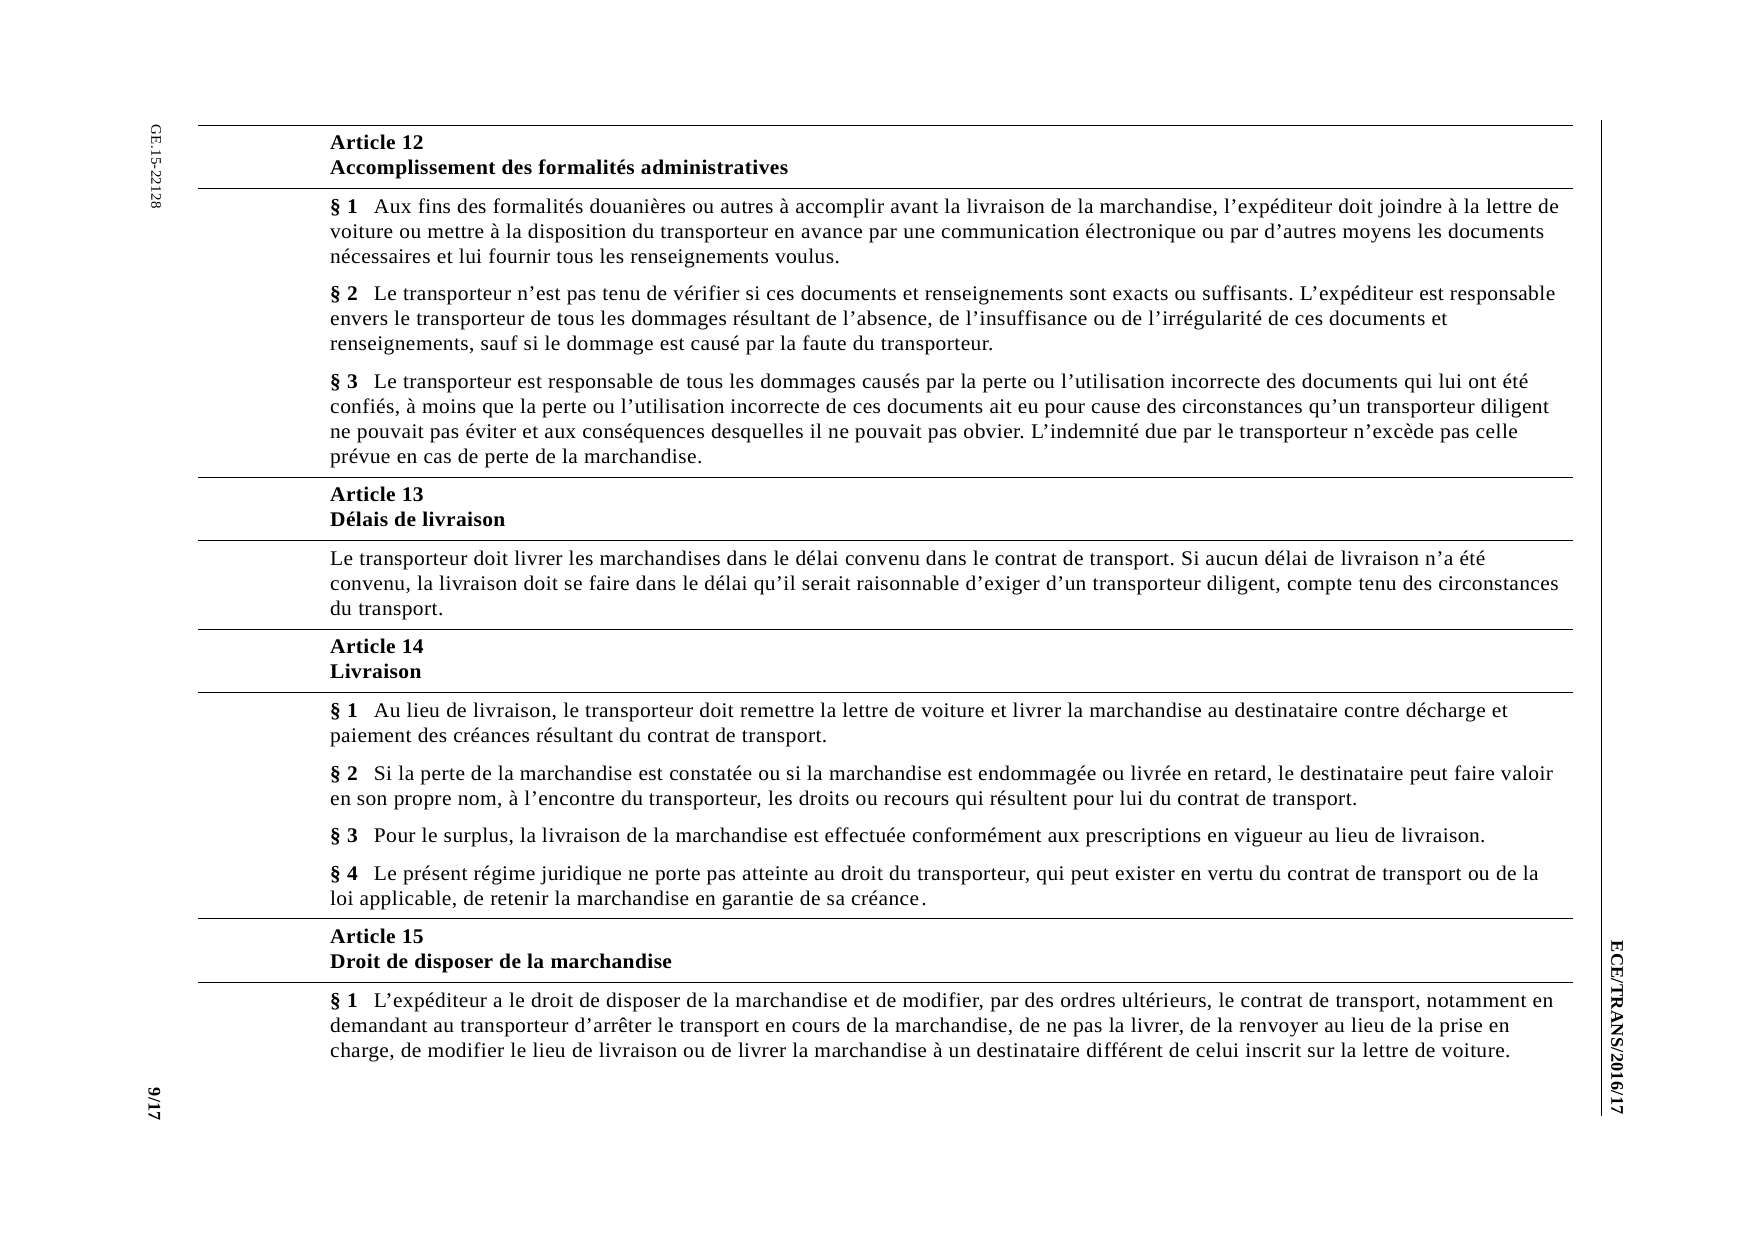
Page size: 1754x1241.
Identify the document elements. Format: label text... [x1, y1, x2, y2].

table_cell Article 15 Droit de disposer de la marchandise [198, 919, 1572, 982]
table_cell § 1 L’expéditeur a le droit de disposer de la marchandise et de modifier, par des ordres ultérieurs, le contrat de transport, notamment en demandant au transporteur d’arrêter le transport en cours de la marchandise, de ne pas la livrer, de la renvoyer au lieu de la prise en charge, de modifier le lieu de livraison ou de livrer la marchandise à un destinataire différent de celui inscrit sur la lettre de voiture. [198, 983, 1572, 1070]
table_cell Article 12 Accomplissement des formalités administratives [198, 126, 1572, 188]
table_cell § 1 Aux fins des formalités douanières ou autres à accomplir avant la livraison de la marchandise, l’expéditeur doit joindre à la lettre de voiture ou mettre à la disposition du transporteur en avance par une communication électronique ou par d’autres moyens les documents nécessaires et lui fournir tous les renseignements voulus. [198, 189, 1572, 277]
table_cell Article 13 Délais de livraison [198, 478, 1572, 540]
table_cell § 2 Si la perte de la marchandise est constatée ou si la marchandise est endommagée ou livrée en retard, le destinataire peut faire valoir en son propre nom, à l’encontre du transporteur, les droits ou recours qui résultent pour lui du contrat de transport. [198, 756, 1572, 818]
table_cell Article 14 Livraison [198, 630, 1572, 692]
table_cell Le transporteur doit livrer les marchandises dans le délai convenu dans le contrat de transport. Si aucun délai de livraison n’a été convenu, la livraison doit se faire dans le délai qu’il serait raisonnable d’exiger d’un transporteur diligent, compte tenu des circonstances du transport. [198, 541, 1572, 629]
table_cell § 3 Le transporteur est responsable de tous les dommages causés par la perte ou l’utilisation incorrecte des documents qui lui ont été confiés, à moins que la perte ou l’utilisation incorrecte de ces documents ait eu pour cause des circonstances qu’un transporteur diligent ne pouvait pas éviter et aux conséquences desquelles il ne pouvait pas obvier. L’indemnité due par le transporteur n’excède pas celle prévue en cas de perte de la marchandise. [198, 364, 1572, 477]
table_cell § 1 Au lieu de livraison, le transporteur doit remettre la lettre de voiture et livrer la marchandise au destinataire contre décharge et paiement des créances résultant du contrat de transport. [198, 693, 1572, 756]
table_cell § 2 Le transporteur n’est pas tenu de vérifier si ces documents et renseignements sont exacts ou suffisants. L’expéditeur est responsable envers le transporteur de tous les dommages résultant de l’absence, de l’insuffisance ou de l’irrégularité de ces documents et renseignements, sauf si le dommage est causé par la faute du transporteur. [198, 277, 1572, 364]
table_cell § 4 Le présent régime juridique ne porte pas atteinte au droit du transporteur, qui peut exister en vertu du contrat de transport ou de la loi applicable, de retenir la marchandise en garantie de sa créance. [198, 856, 1572, 918]
table_cell § 3 Pour le surplus, la livraison de la marchandise est effectuée conformément aux prescriptions en vigueur au lieu de livraison. [198, 818, 1572, 856]
